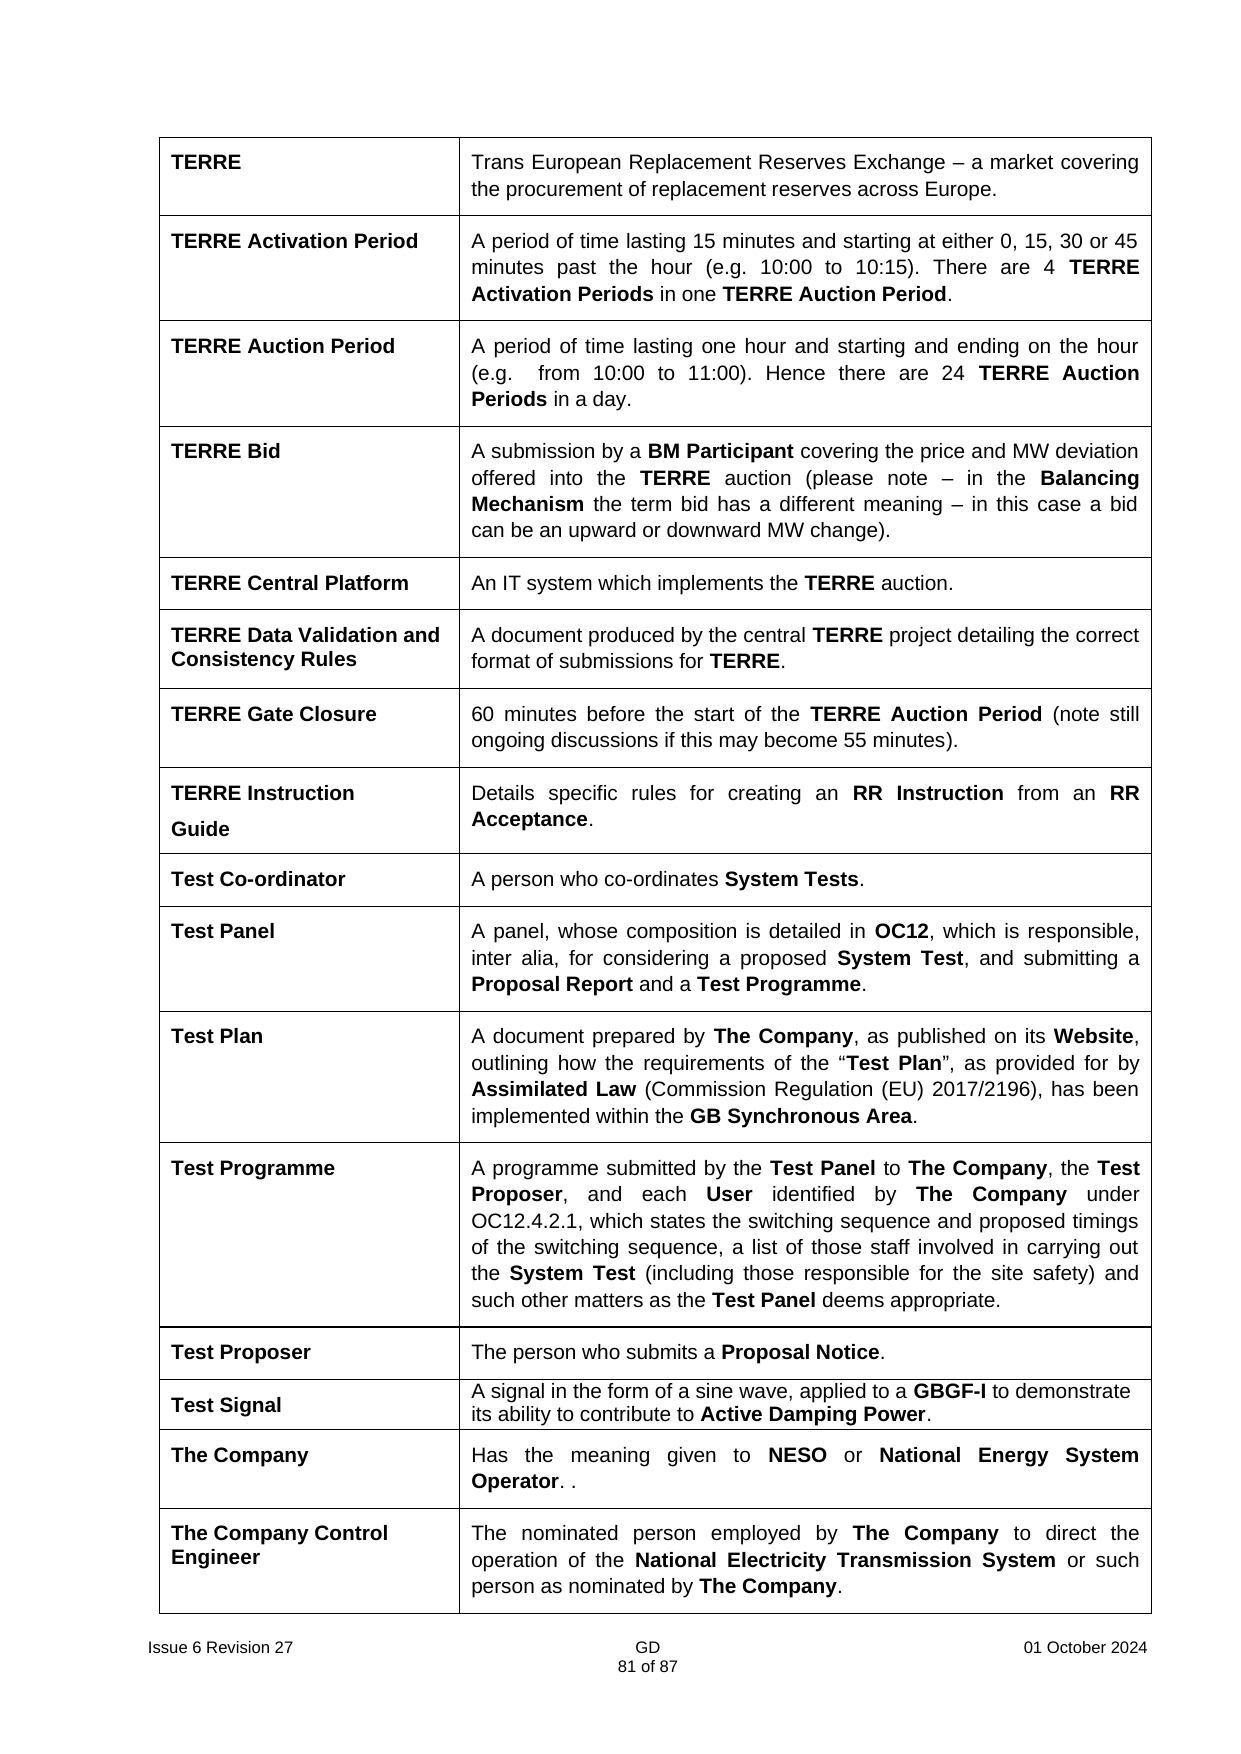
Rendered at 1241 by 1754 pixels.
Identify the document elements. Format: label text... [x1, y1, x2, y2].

table_cell A period of time lasting 15 minutes and starting at either 0, 15, 30 or 45 minutes past the hour (e.g. 10:00 to 10:15). There are 4 TERRE Activation Periods in one TERRE Auction Period. [460, 216, 1151, 320]
table_cell TERRE [160, 138, 459, 215]
table_cell Test Plan [160, 1012, 459, 1142]
table_cell Test Signal [160, 1380, 459, 1429]
table_cell The person who submits a Proposal Notice. [460, 1328, 1151, 1379]
table_cell TERRE Auction Period [160, 321, 459, 426]
table_cell TERRE Gate Closure [160, 689, 459, 767]
table_cell An IT system which implements the TERRE auction. [460, 558, 1151, 609]
table_cell A signal in the form of a sine wave, applied to a GBGF-I to demonstrate its ability to contribute to Active Damping Power. [460, 1380, 1151, 1429]
table_cell TERRE Instruction Guide [160, 768, 459, 853]
table_cell Test Programme [160, 1143, 459, 1326]
table_cell Test Proposer [160, 1328, 459, 1379]
table_cell Details specific rules for creating an RR Instruction from an RR Acceptance. [460, 768, 1151, 853]
table_cell A panel, whose composition is detailed in OC12, which is responsible, inter alia, for considering a proposed System Test, and submitting a Proposal Report and a Test Programme. [460, 907, 1151, 1011]
table_cell TERRE Data Validation and Consistency Rules [160, 610, 459, 688]
table_cell TERRE Central Platform [160, 558, 459, 609]
table_cell Has the meaning given to NESO or National Energy System Operator. . [460, 1430, 1151, 1508]
table_cell A person who co-ordinates System Tests. [460, 854, 1151, 906]
table_cell The Company Control Engineer [160, 1509, 459, 1613]
table_cell A document produced by the central TERRE project detailing the correct format of submissions for TERRE. [460, 610, 1151, 688]
table_cell The Company [160, 1430, 459, 1508]
table_cell Test Co-ordinator [160, 854, 459, 906]
table_cell A submission by a BM Participant covering the price and MW deviation offered into the TERRE auction (please note – in the Balancing Mechanism the term bid has a different meaning – in this case a bid can be an upward or downward MW change). [460, 427, 1151, 557]
table_cell TERRE Bid [160, 427, 459, 557]
table_cell Test Panel [160, 907, 459, 1011]
table_cell A document prepared by The Company, as published on its Website, outlining how the requirements of the “Test Plan”, as provided for by Assimilated Law (Commission Regulation (EU) 2017/2196), has been implemented within the GB Synchronous Area. [460, 1012, 1151, 1142]
table_cell A programme submitted by the Test Panel to The Company, the Test Proposer, and each User identified by The Company under OC12.4.2.1, which states the switching sequence and proposed timings of the switching sequence, a list of those staff involved in carrying out the System Test (including those responsible for the site safety) and such other matters as the Test Panel deems appropriate. [460, 1143, 1151, 1326]
table_cell TERRE Activation Period [160, 216, 459, 320]
table_cell Trans European Replacement Reserves Exchange – a market covering the procurement of replacement reserves across Europe. [460, 138, 1151, 215]
table_cell 60 minutes before the start of the TERRE Auction Period (note still ongoing discussions if this may become 55 minutes). [460, 689, 1151, 767]
table_cell The nominated person employed by The Company to direct the operation of the National Electricity Transmission System or such person as nominated by The Company. [460, 1509, 1151, 1613]
table_cell A period of time lasting one hour and starting and ending on the hour (e.g. from 10:00 to 11:00). Hence there are 24 TERRE Auction Periods in a day. [460, 321, 1151, 426]
